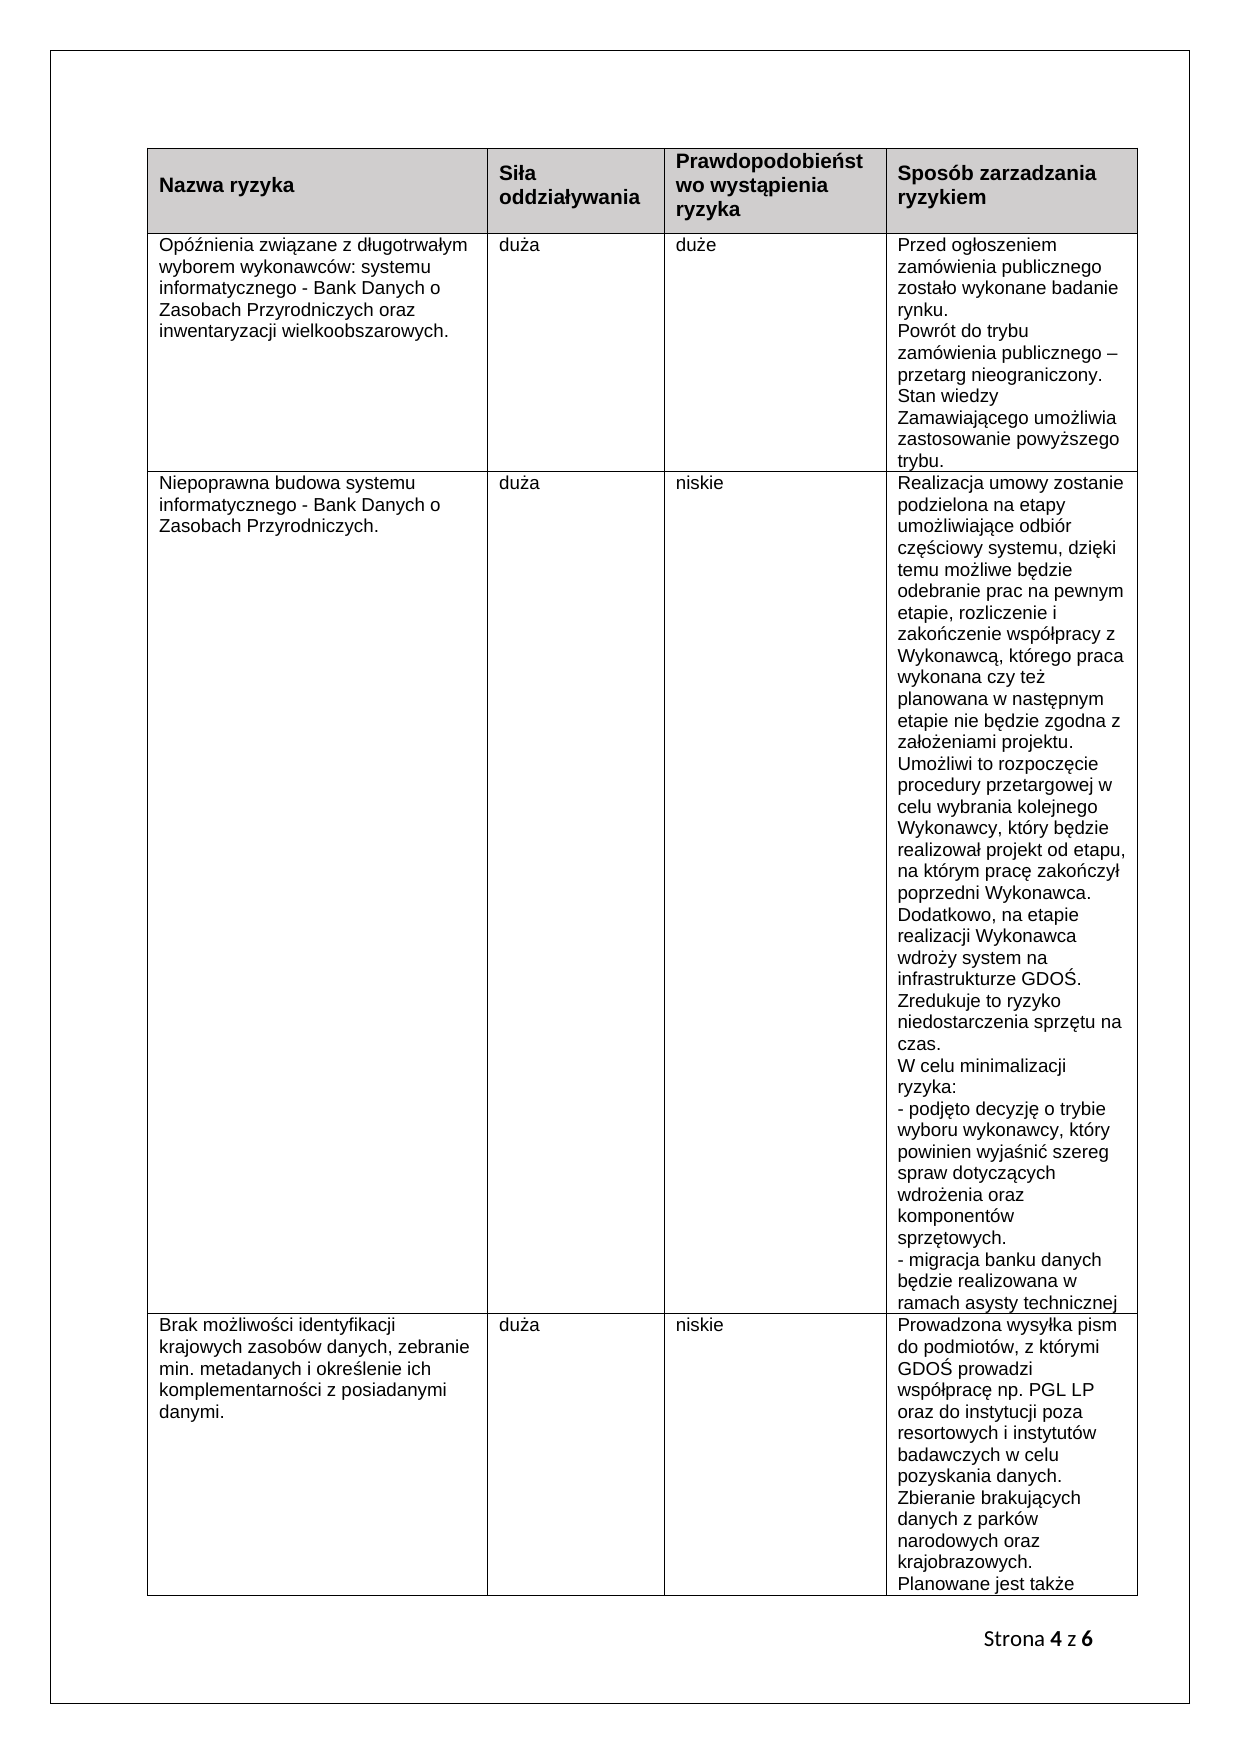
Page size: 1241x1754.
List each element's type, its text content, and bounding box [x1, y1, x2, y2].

table_cell Przed ogłoszeniem zamówienia publicznego zostało wykonane badanie rynku. Powrót do trybu zamówienia publicznego – przetarg nieograniczony. Stan wiedzy Zamawiającego umożliwia zastosowanie powyższego trybu. [887, 234, 1137, 471]
table_cell duża [488, 472, 664, 1313]
table_cell Realizacja umowy zostanie podzielona na etapy umożliwiające odbiór częściowy systemu, dzięki temu możliwe będzie odebranie prac na pewnym etapie, rozliczenie i zakończenie współpracy z Wykonawcą, którego praca wykonana czy też planowana w następnym etapie nie będzie zgodna z założeniami projektu. Umożliwi to rozpoczęcie procedury przetargowej w celu wybrania kolejnego Wykonawcy, który będzie realizował projekt od etapu, na którym pracę zakończył poprzedni Wykonawca. Dodatkowo, na etapie realizacji Wykonawca wdroży system na infrastrukturze GDOŚ. Zredukuje to ryzyko niedostarczenia sprzętu na czas. W celu minimalizacji ryzyka: - podjęto decyzję o trybie wyboru wykonawcy, który powinien wyjaśnić szereg spraw dotyczących wdrożenia oraz komponentów sprzętowych. - migracja banku danych będzie realizowana w ramach asysty technicznej [887, 472, 1137, 1313]
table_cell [887, 1314, 1137, 1594]
table_cell niskie [665, 472, 886, 1313]
table_header Nazwa ryzyka [148, 149, 487, 233]
table_header Siła oddziaływania [488, 149, 664, 233]
table_cell duża [488, 1314, 664, 1594]
table_cell duża [488, 234, 664, 471]
table_cell Opóźnienia związane z długotrwałym wyborem wykonawców: systemu informatycznego - Bank Danych o Zasobach Przyrodniczych oraz inwentaryzacji wielkoobszarowych. [148, 234, 487, 471]
table_cell niskie [665, 1314, 886, 1594]
table_header Sposób zarzadzania ryzykiem [887, 149, 1137, 233]
table_cell duże [665, 234, 886, 471]
table_header Prawdopodobieństwo wystąpienia ryzyka [665, 149, 886, 233]
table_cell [148, 1314, 487, 1594]
table_cell Niepoprawna budowa systemu informatycznego - Bank Danych o Zasobach Przyrodniczych. [148, 472, 487, 1313]
